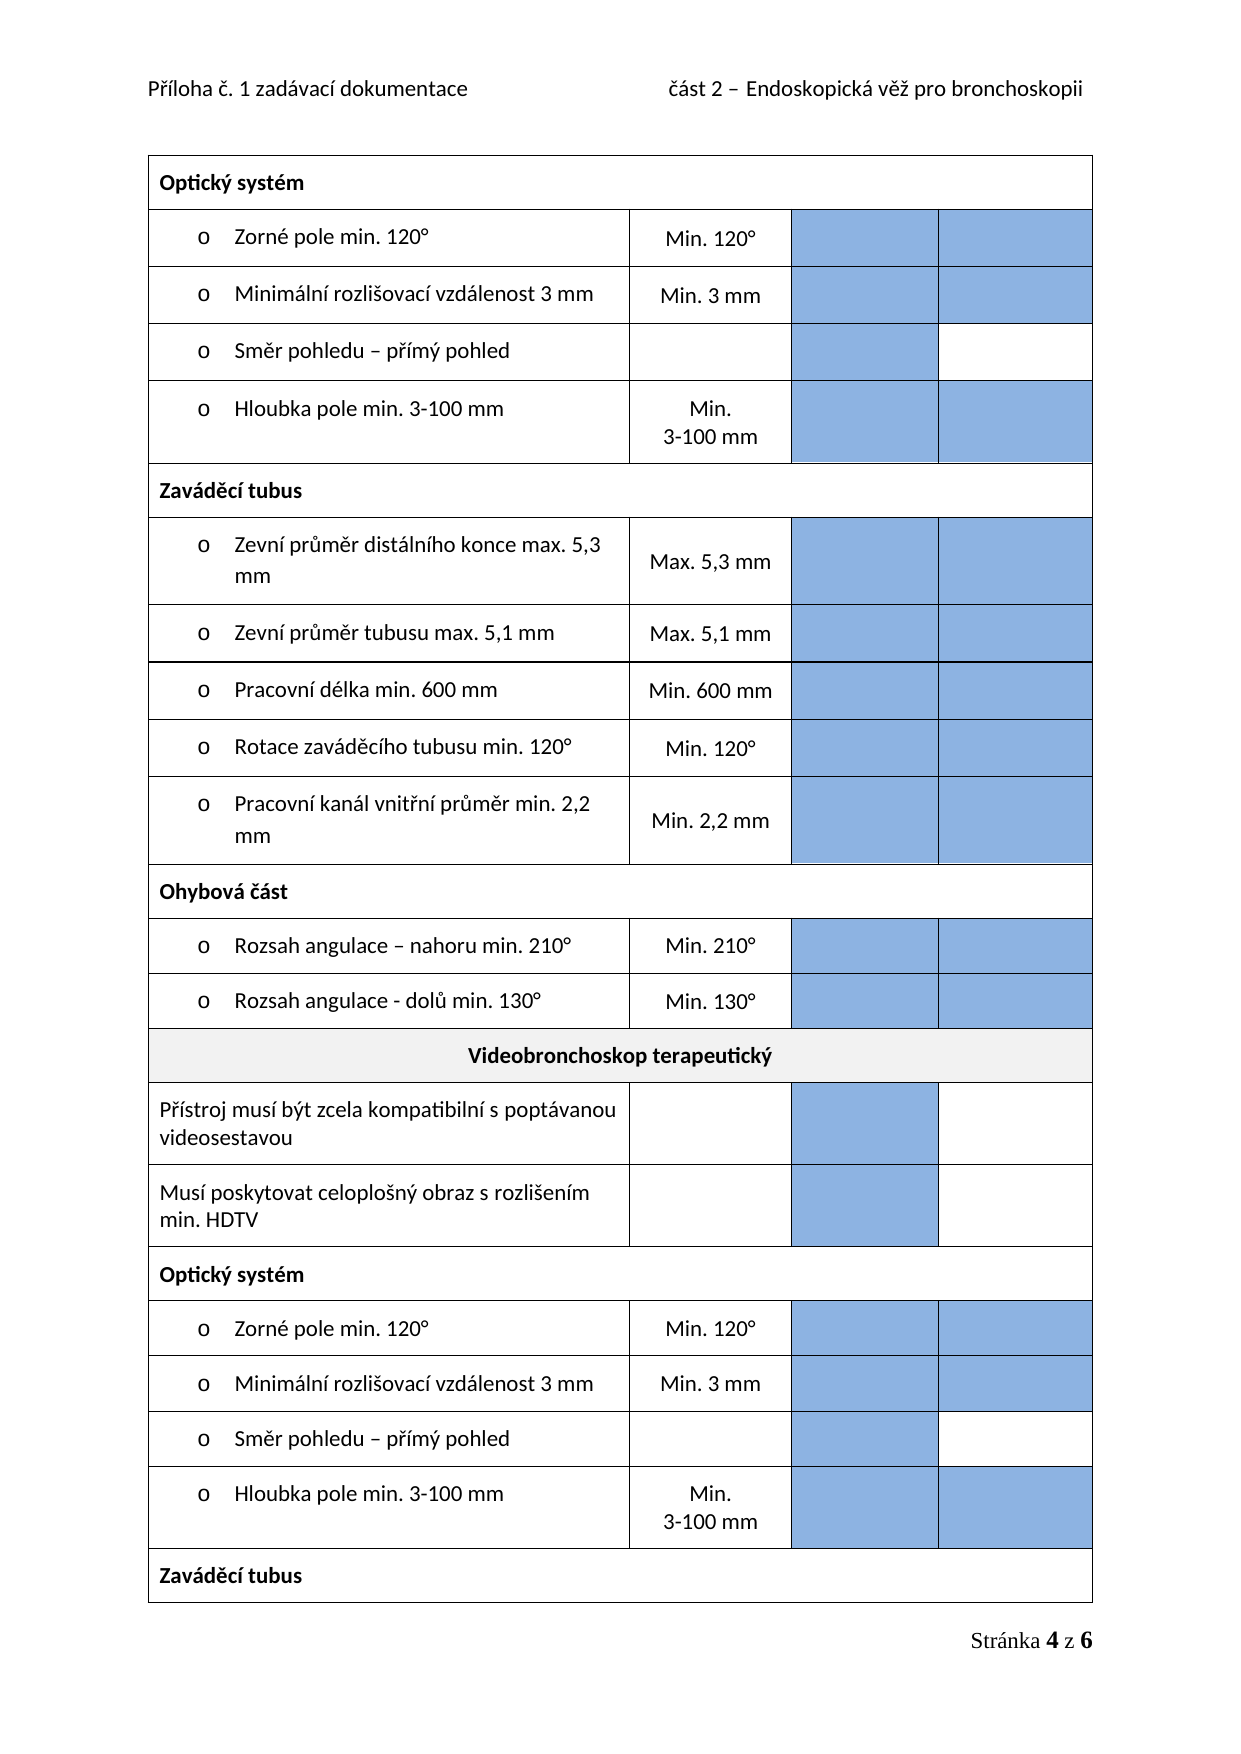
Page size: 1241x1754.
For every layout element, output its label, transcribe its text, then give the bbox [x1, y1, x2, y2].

table_cell Max. 5,1 mm [630, 605, 791, 661]
table_cell [792, 919, 938, 973]
table_cell [792, 974, 938, 1028]
table_cell [630, 324, 791, 380]
table_cell [792, 663, 938, 719]
table_cell Min. 120° [630, 720, 791, 776]
table_cell [939, 777, 1092, 863]
table_cell [939, 720, 1092, 776]
table_cell Optický systém [149, 156, 1092, 208]
table_cell Přístroj musí být zcela kompatibilní s poptávanou videosestavou [149, 1083, 629, 1164]
table_cell [939, 919, 1092, 973]
table_cell [939, 267, 1092, 323]
table_cell [792, 605, 938, 661]
table_cell Pracovní délka min. 600 mm [149, 663, 629, 719]
table_cell [939, 1083, 1092, 1164]
table_cell Min. 3 mm [630, 1356, 791, 1411]
table_cell [792, 1412, 938, 1466]
table_cell Zaváděcí tubus [149, 464, 1092, 517]
table_cell Max. 5,3 mm [630, 518, 791, 604]
table_cell [939, 1467, 1092, 1548]
table_cell Minimální rozlišovací vzdálenost 3 mm [149, 267, 629, 323]
table_cell [792, 720, 938, 776]
table_cell Směr pohledu – přímý pohled [149, 324, 629, 380]
table_cell [630, 1412, 791, 1466]
table_cell Musí poskytovat celoplošný obraz s rozlišením min. HDTV [149, 1165, 629, 1246]
table_cell Ohybová část [149, 865, 1092, 917]
table_cell [939, 324, 1092, 380]
table_cell Min. 3-100 mm [630, 381, 791, 462]
table_cell [939, 974, 1092, 1028]
table_cell [939, 663, 1092, 719]
table_cell Min. 120° [630, 210, 791, 266]
table_cell Videobronchoskop terapeutický [149, 1029, 1092, 1082]
table_cell Rozsah angulace – nahoru min. 210° [149, 919, 629, 973]
table_cell [939, 1412, 1092, 1466]
table_cell Minimální rozlišovací vzdálenost 3 mm [149, 1356, 629, 1411]
table_cell Min. 600 mm [630, 663, 791, 719]
table_cell Hloubka pole min. 3-100 mm [149, 1467, 629, 1548]
table_cell Min. 120° [630, 1301, 791, 1355]
table_cell [792, 1467, 938, 1548]
table_cell [792, 1301, 938, 1355]
table_cell [939, 518, 1092, 604]
table_cell Hloubka pole min. 3-100 mm [149, 381, 629, 462]
table_cell Rozsah angulace - dolů min. 130° [149, 974, 629, 1028]
table_cell [939, 381, 1092, 462]
table_cell [792, 267, 938, 323]
table_cell Rotace zaváděcího tubusu min. 120° [149, 720, 629, 776]
table_cell [792, 324, 938, 380]
table_cell Zevní průměr distálního konce max. 5,3 mm [149, 518, 629, 604]
table_cell Zorné pole min. 120° [149, 210, 629, 266]
table_cell [630, 1083, 791, 1164]
table_cell Min. 2,2 mm [630, 777, 791, 863]
table_cell [792, 210, 938, 266]
table_cell [792, 518, 938, 604]
table_cell Zorné pole min. 120° [149, 1301, 629, 1355]
table_cell [939, 1301, 1092, 1355]
table_cell [939, 210, 1092, 266]
table_cell Pracovní kanál vnitřní průměr min. 2,2 mm [149, 777, 629, 863]
table_cell Min. 130° [630, 974, 791, 1028]
table_cell Směr pohledu – přímý pohled [149, 1412, 629, 1466]
table_cell [792, 381, 938, 462]
table_cell [939, 605, 1092, 661]
table_cell Min. 3 mm [630, 267, 791, 323]
table_cell [792, 777, 938, 863]
table_cell [939, 1356, 1092, 1411]
table_cell [792, 1083, 938, 1164]
table_cell [630, 1165, 791, 1246]
table_cell Min. 3-100 mm [630, 1467, 791, 1548]
table_cell [792, 1356, 938, 1411]
table_cell Zevní průměr tubusu max. 5,1 mm [149, 605, 629, 661]
table_cell Zaváděcí tubus [149, 1549, 1092, 1602]
table_cell [939, 1165, 1092, 1246]
table_cell Optický systém [149, 1247, 1092, 1300]
table_cell Min. 210° [630, 919, 791, 973]
table_cell [792, 1165, 938, 1246]
